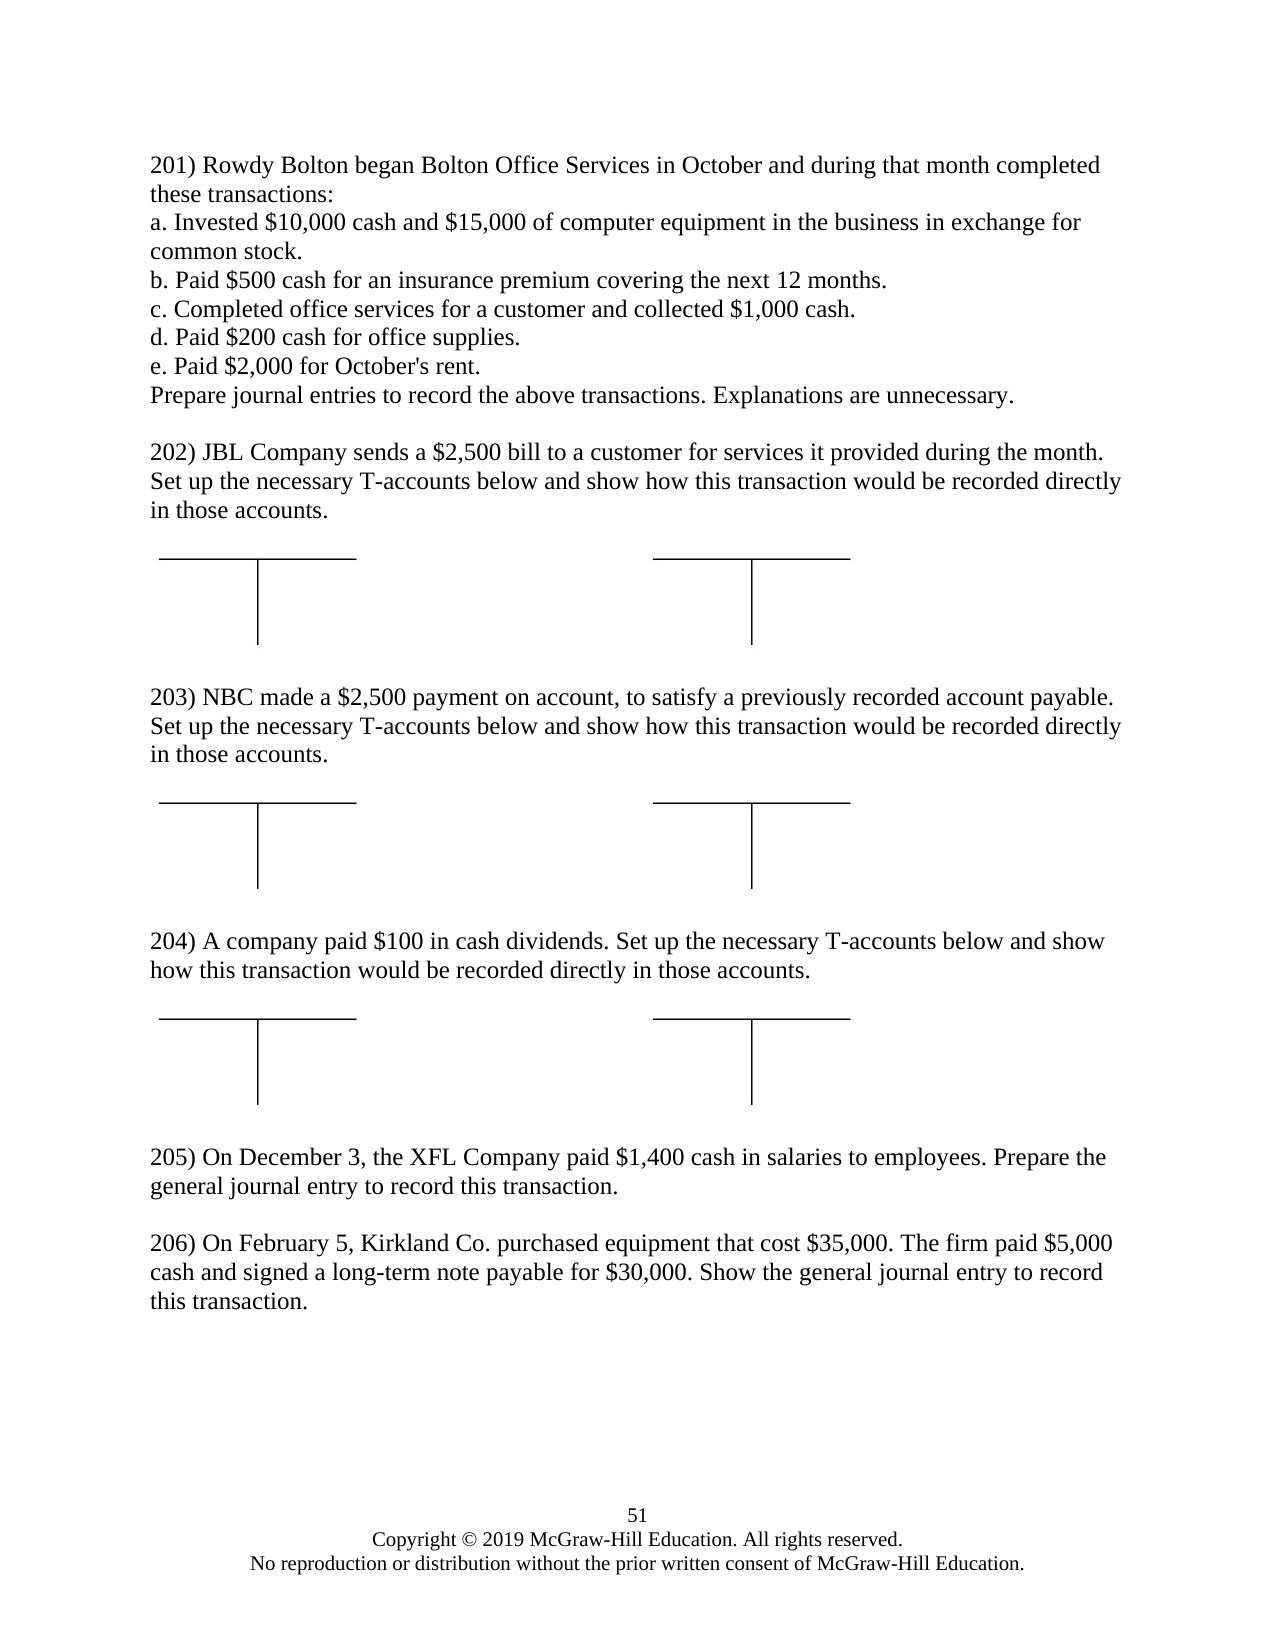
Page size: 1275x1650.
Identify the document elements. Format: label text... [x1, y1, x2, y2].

text 204) A company paid $100 in cash dividends. Set up the necessary T-accounts below and show how this transaction would be recorded directly in those accounts. [150, 926, 1125, 984]
text 203) NBC made a $2,500 payment on account, to satisfy a previously recorded account payable. Set up the necessary T-accounts below and show how this transaction would be recorded directly in those accounts. [150, 682, 1125, 768]
picture [150, 552, 857, 654]
text b. Paid $500 cash for an insurance premium covering the next 12 months. [150, 265, 1125, 294]
text 202) JBL Company sends a $2,500 bill to a customer for services it provided during the month. Set up the necessary T-accounts below and show how this transaction would be recorded directly in those accounts. [150, 437, 1125, 524]
picture [150, 797, 857, 898]
text d. Paid $200 cash for office supplies. [150, 322, 1125, 351]
text e. Paid $2,000 for October's rent. [150, 351, 1125, 380]
text Prepare journal entries to record the above transactions. Explanations are unnecessary. [150, 380, 1125, 409]
text 205) On December 3, the XFL Company paid $1,400 cash in salaries to employees. Prepare the general journal entry to record this transaction. [150, 1142, 1125, 1200]
picture [150, 1012, 857, 1114]
text 206) On February 5, Kirkland Co. purchased equipment that cost $35,000. The firm paid $5,000 cash and signed a long-term note payable for $30,000. Show the general journal entry to record this transaction. [150, 1228, 1125, 1315]
text c. Completed office services for a customer and collected $1,000 cash. [150, 294, 1125, 322]
text a. Invested $10,000 cash and $15,000 of computer equipment in the business in exchange for common stock. [150, 207, 1125, 265]
text 201) Rowdy Bolton began Bolton Office Services in October and during that month completed these transactions: [150, 150, 1125, 207]
